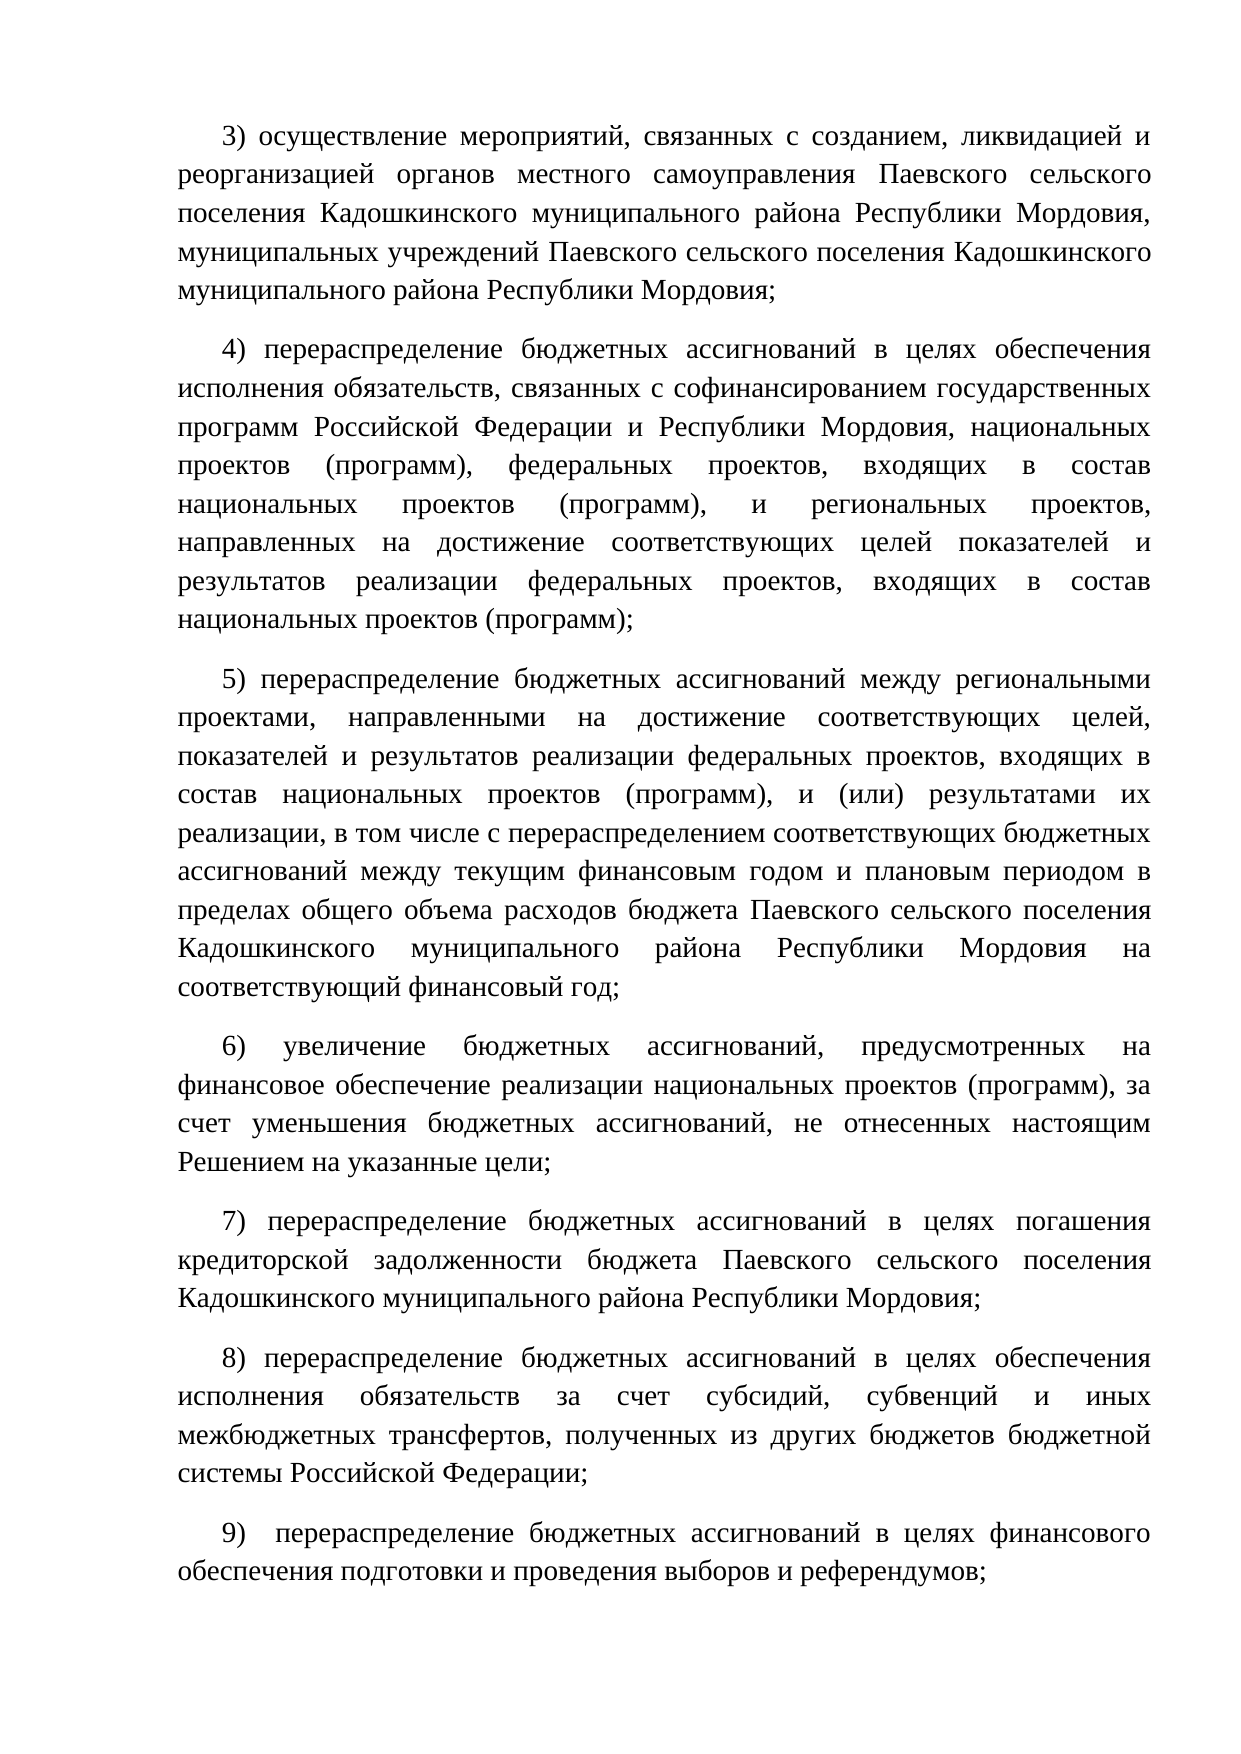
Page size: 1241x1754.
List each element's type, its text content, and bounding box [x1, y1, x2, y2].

text 3) осуществление мероприятий, связанных с созданием, ликвидацией и реорганизацией органов местного самоуправления Паевского сельского поселения Кадошкинского муниципального района Республики Мордовия, муниципальных учреждений Паевского сельского поселения Кадошкинского муниципального района Республики Мордовия; [177, 118, 1152, 306]
text 9) перераспределение бюджетных ассигнований в целях финансового обеспечения подготовки и проведения выборов и референдумов; [177, 1515, 1152, 1587]
text 6) увеличение бюджетных ассигнований, предусмотренных на финансовое обеспечение реализации национальных проектов (программ), за счет уменьшения бюджетных ассигнований, не отнесенных настоящим Решением на указанные цели; [177, 1028, 1152, 1178]
text 4) перераспределение бюджетных ассигнований в целях обеспечения исполнения обязательств, связанных с софинансированием государственных программ Российской Федерации и Республики Мордовия, национальных проектов (программ), федеральных проектов, входящих в состав национальных проектов (программ), и региональных проектов, направленных на достижение соответствующих целей показателей и результатов реализации федеральных проектов, входящих в состав национальных проектов (программ); [177, 332, 1152, 635]
text 5) перераспределение бюджетных ассигнований между региональными проектами, направленными на достижение соответствующих целей, показателей и результатов реализации федеральных проектов, входящих в состав национальных проектов (программ), и (или) результатами их реализации, в том числе с перераспределением соответствующих бюджетных ассигнований между текущим финансовым годом и плановым периодом в пределах общего объема расходов бюджета Паевского сельского поселения Кадошкинского муниципального района Республики Мордовия на соответствующий финансовый год; [177, 661, 1152, 1003]
text 8) перераспределение бюджетных ассигнований в целях обеспечения исполнения обязательств за счет субсидий, субвенций и иных межбюджетных трансфертов, полученных из других бюджетов бюджетной системы Российской Федерации; [177, 1340, 1152, 1489]
text 7) перераспределение бюджетных ассигнований в целях погашения кредиторской задолженности бюджета Паевского сельского поселения Кадошкинского муниципального района Республики Мордовия; [177, 1203, 1152, 1314]
